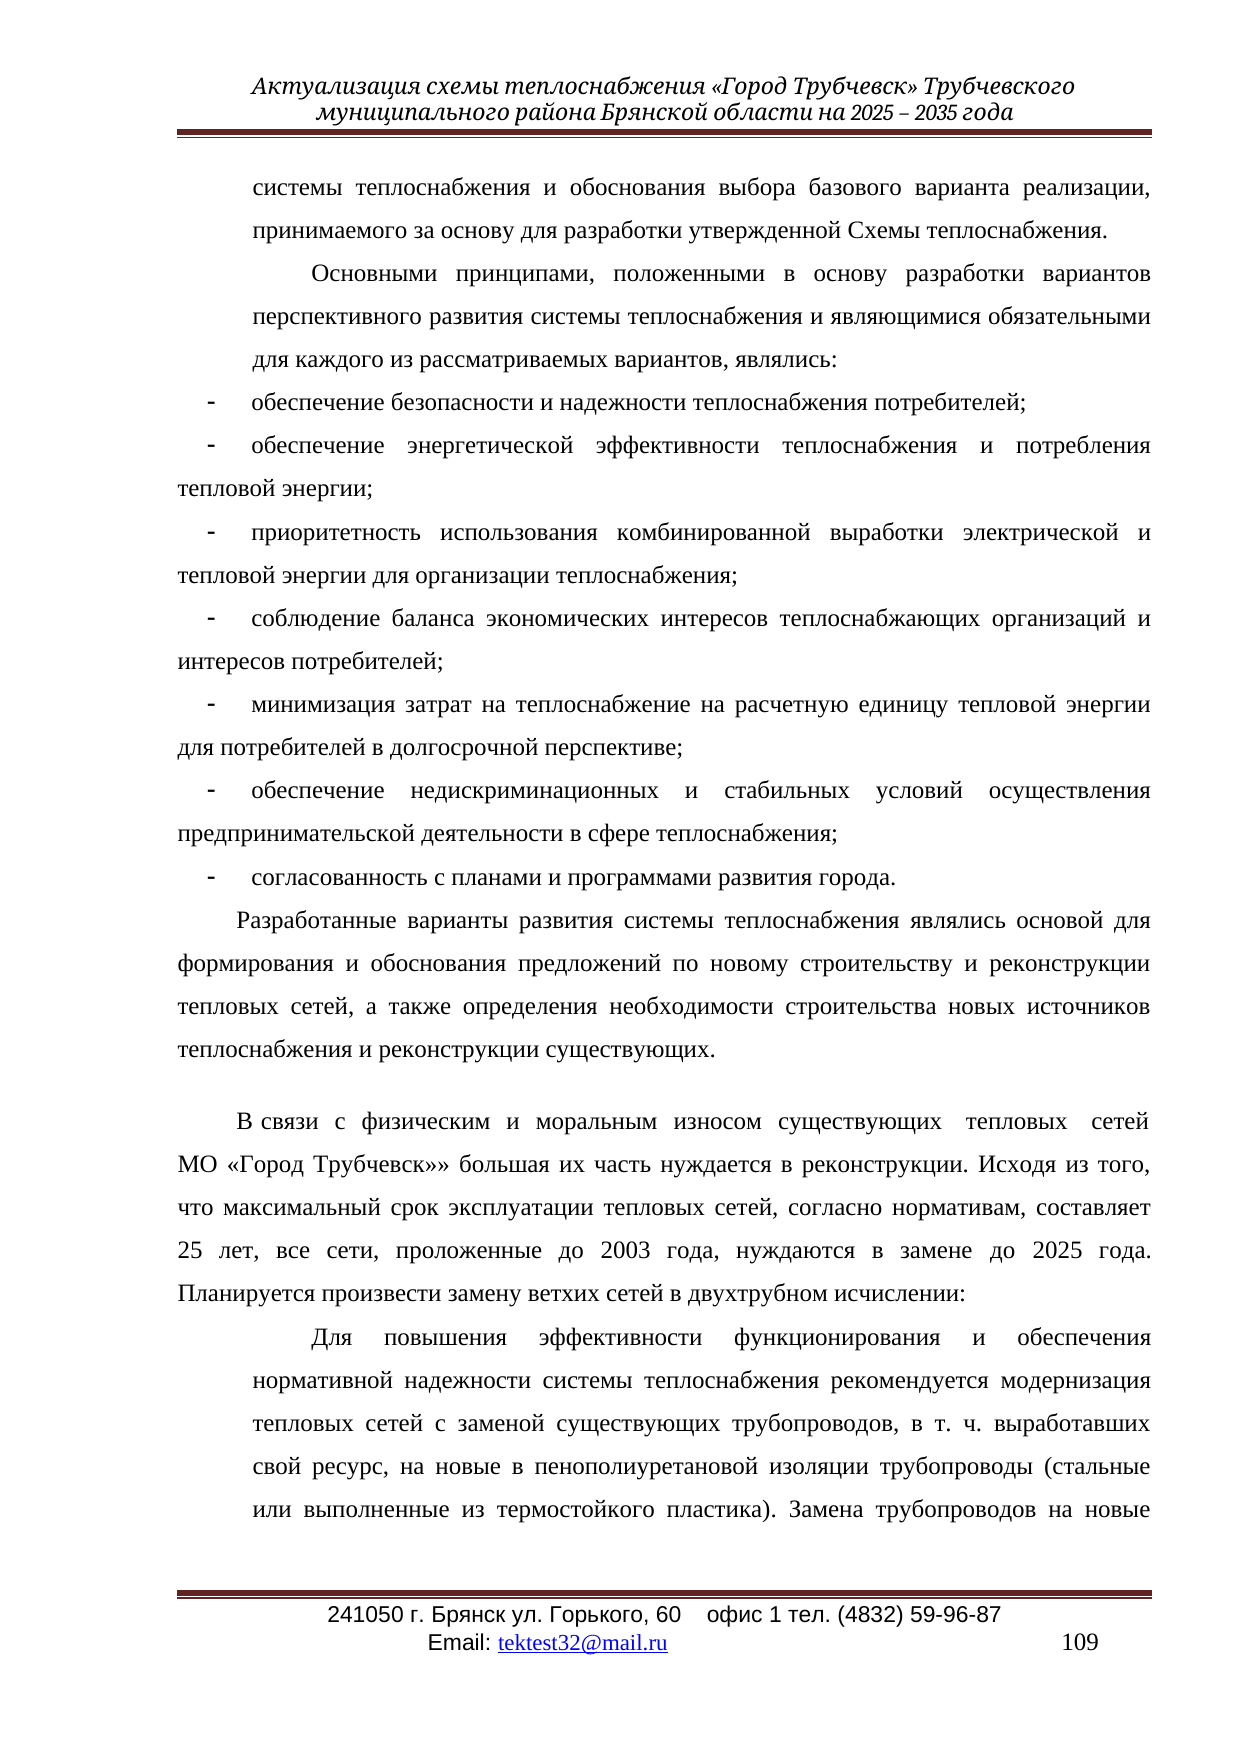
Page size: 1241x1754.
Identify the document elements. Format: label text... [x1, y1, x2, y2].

list минимизация затрат на теплоснабжение на расчетную единицу тепловой энергии для потребителей в долгосрочной перспективе; [177, 689, 1152, 761]
list В связи с физическим и моральным износом существующих тепловых сетей МО «Город Трубчевск»» большая их часть нуждается в реконструкции. Исходя из того, что максимальный срок эксплуатации тепловых сетей, согласно нормативам, составляет 25 лет, все сети, проложенные до 2003 года, нуждаются в замене до 2025 года. Планируется произвести замену ветхих сетей в двухтрубном исчислении: [177, 1106, 1152, 1307]
list обеспечение безопасности и надежности теплоснабжения потребителей; [177, 387, 1152, 416]
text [252, 172, 1152, 243]
list Разработанные варианты развития системы теплоснабжения являлись основой для формирования и обоснования предложений по новому строительству и реконструкции тепловых сетей, а также определения необходимости строительства новых источников теплоснабжения и реконструкции существующих. [177, 905, 1152, 1063]
list приоритетность использования комбинированной выработки электрической и тепловой энергии для организации теплоснабжения; [177, 517, 1152, 588]
text Основными принципами, положенными в основу разработки вариантов перспективного развития системы теплоснабжения и являющимися обязательными для каждого из рассматриваемых вариантов, являлись: [252, 258, 1152, 373]
list обеспечение недискриминационных и стабильных условий осуществления предпринимательской деятельности в сфере теплоснабжения; [177, 775, 1152, 847]
list согласованность с планами и программами развития города. [177, 862, 1152, 890]
list соблюдение баланса экономических интересов теплоснабжающих организаций и интересов потребителей; [177, 603, 1152, 675]
list обеспечение энергетической эффективности теплоснабжения и потребления тепловой энергии; [177, 430, 1152, 502]
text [252, 1322, 1152, 1523]
